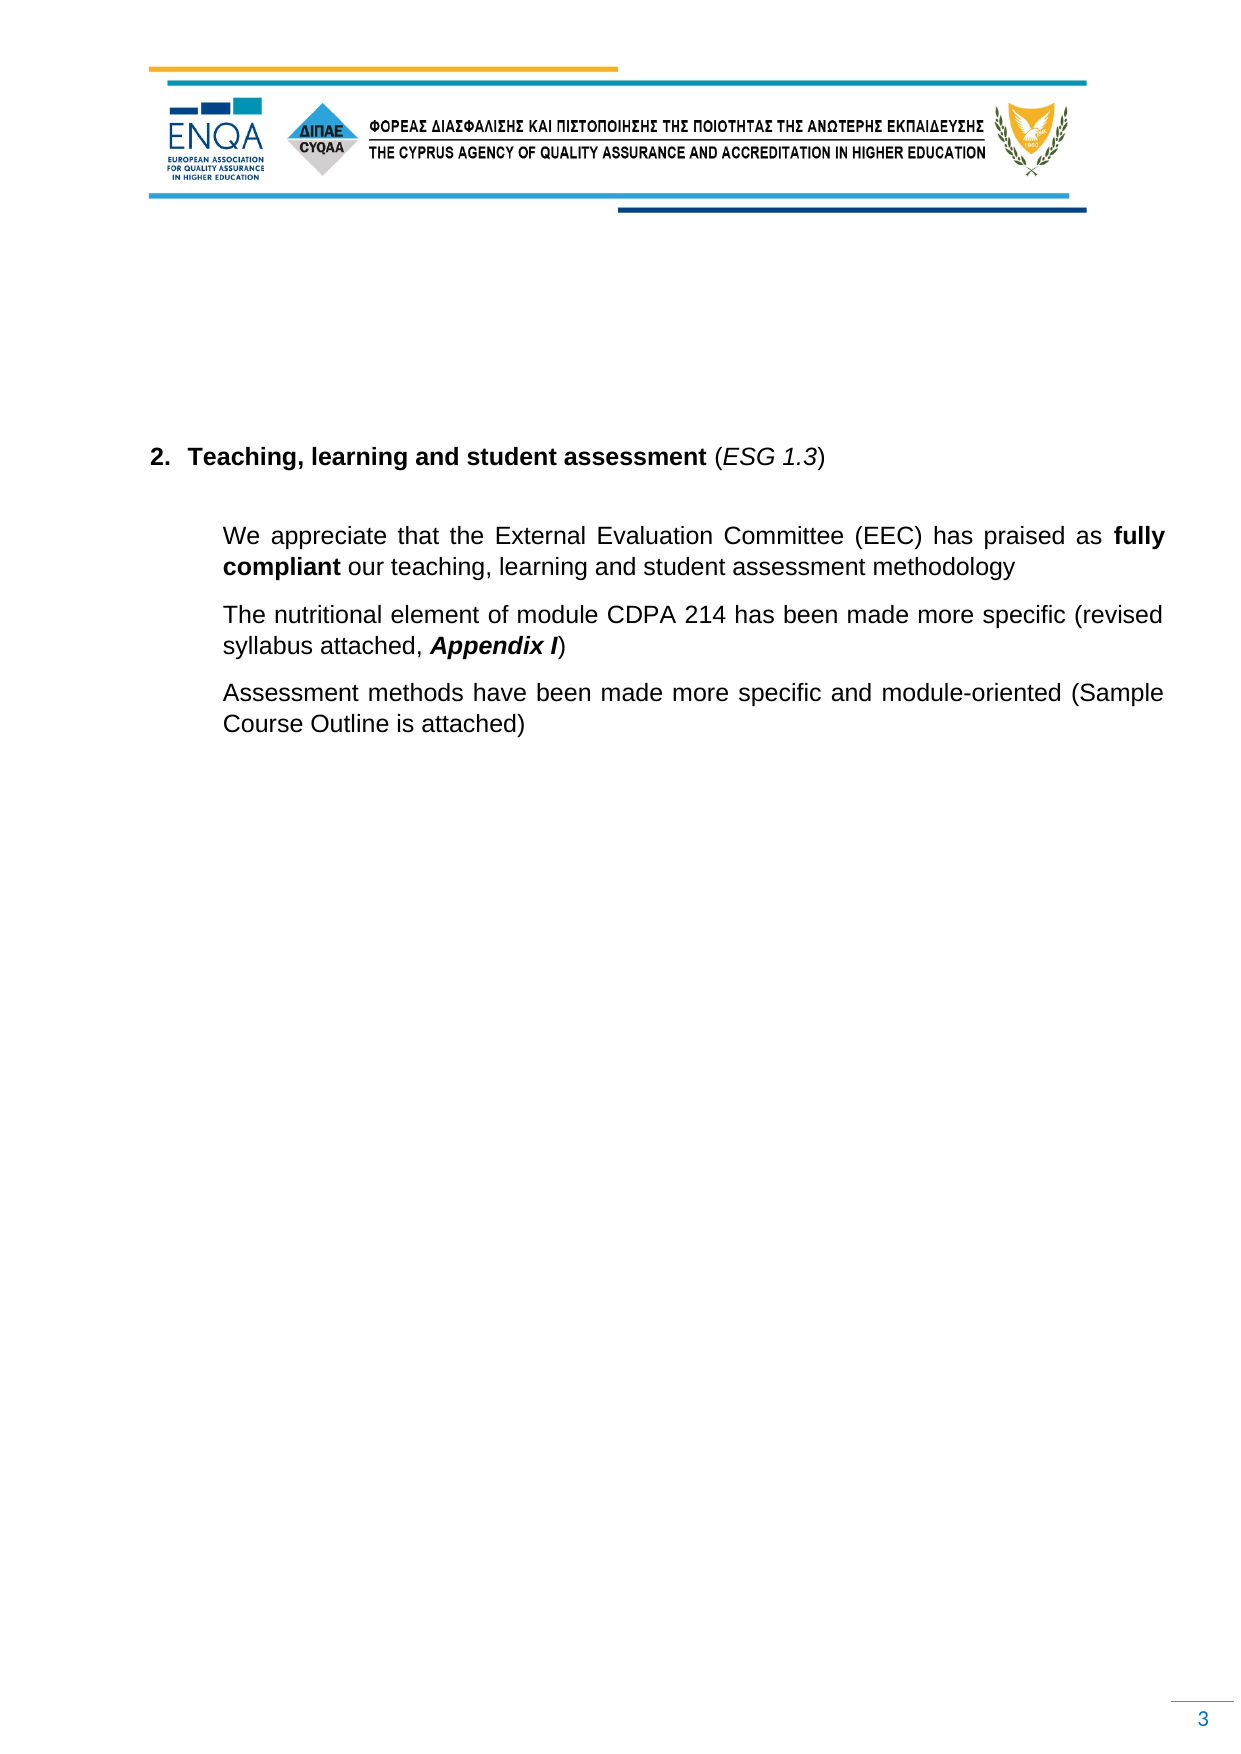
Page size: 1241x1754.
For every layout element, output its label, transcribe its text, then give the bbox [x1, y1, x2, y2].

list Teaching, learning and student assessment (ESG 1.3) [150, 442, 1165, 471]
text We appreciate that the External Evaluation Committee (EEC) has praised as fully compliant our teaching, learning and student assessment methodology [223, 521, 1165, 581]
text The nutritional element of module CDPA 214 has been made more specific (revised syllabus attached, Appendix I) [223, 600, 1165, 659]
picture [148, 62, 1087, 216]
text Assessment methods have been made more specific and module-oriented (Sample Course Outline is attached) [223, 678, 1165, 738]
